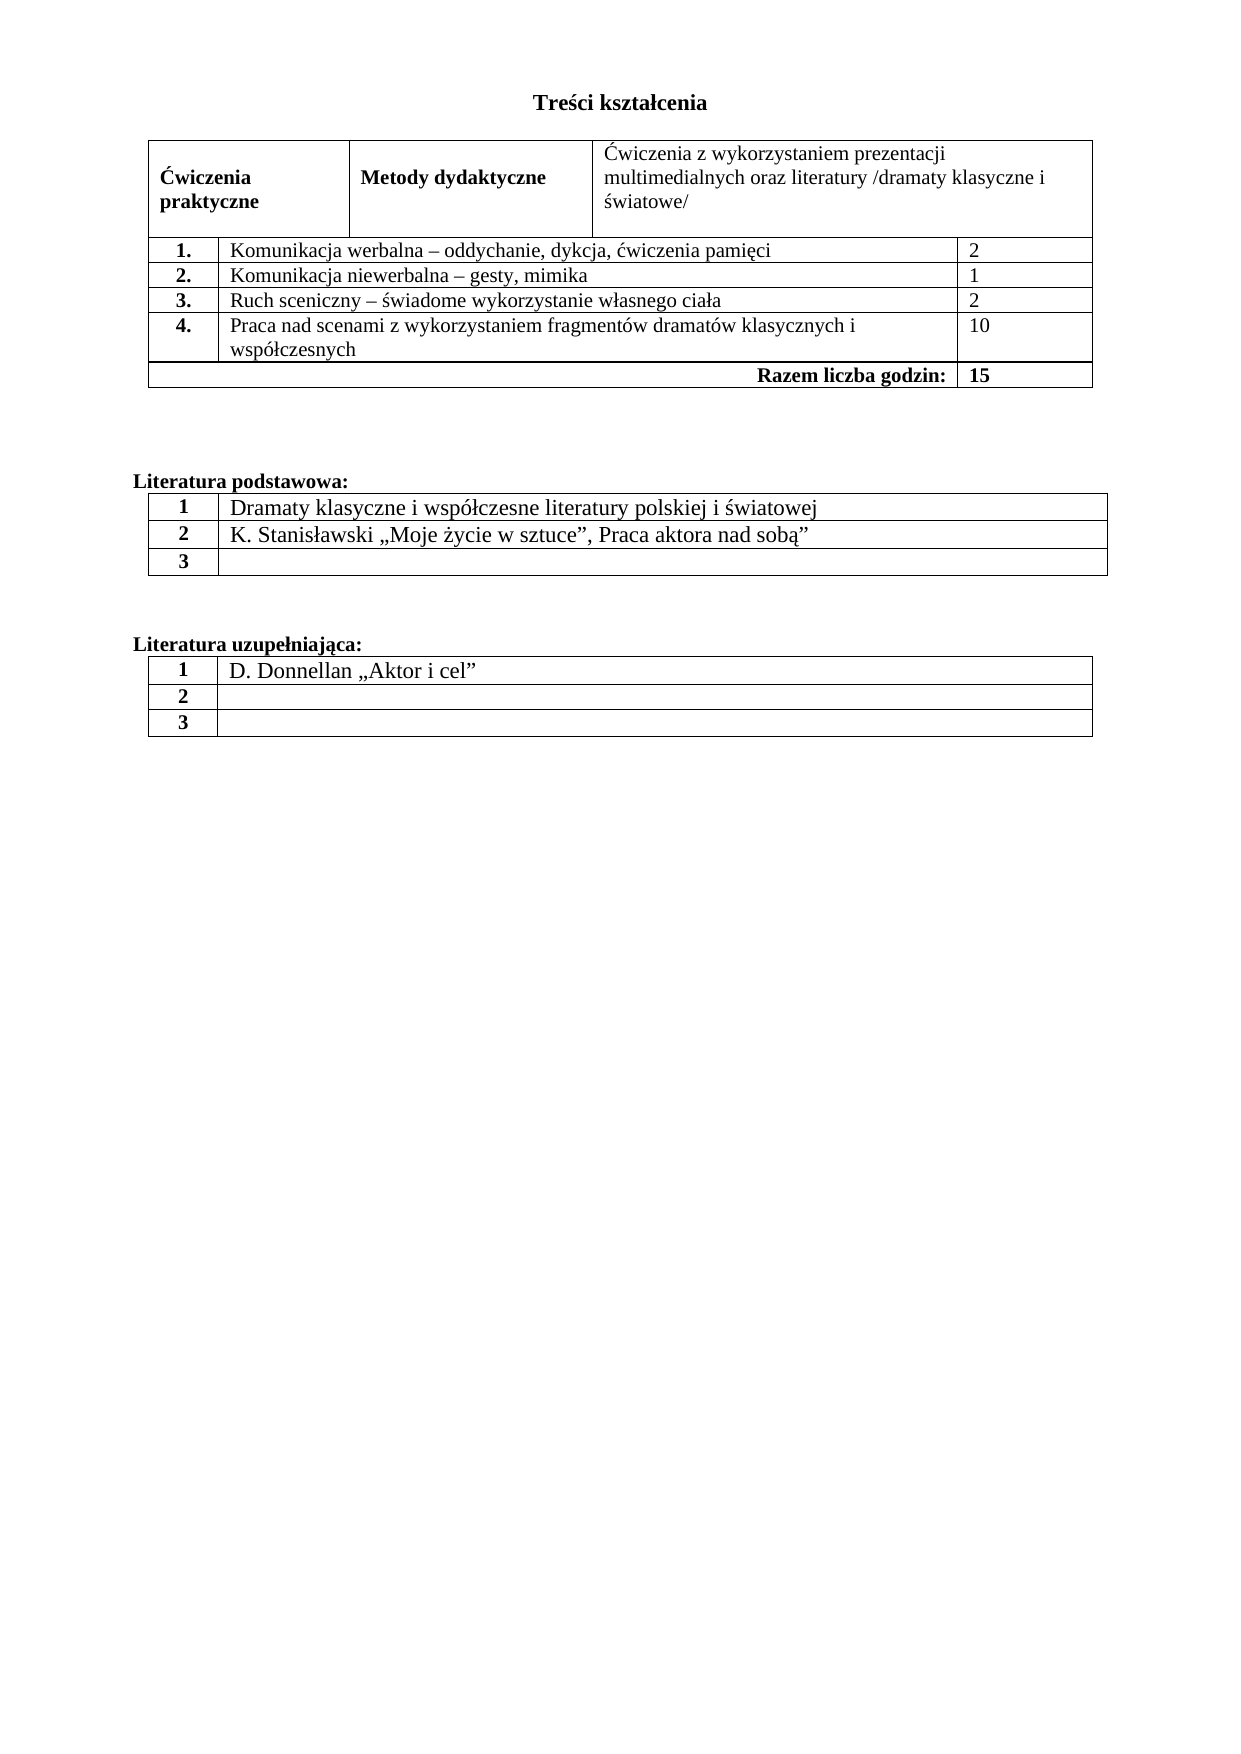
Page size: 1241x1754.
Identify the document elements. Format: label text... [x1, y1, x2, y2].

table_cell 4. [149, 313, 218, 361]
table_header 1 [149, 494, 218, 520]
table_cell 1. [149, 238, 218, 262]
table_cell 2 [149, 521, 218, 547]
table_cell 2 [958, 238, 1092, 262]
text Literatura uzupełniająca: [133, 632, 1092, 656]
table_cell 3. [149, 288, 218, 312]
table_cell 2 [958, 288, 1092, 312]
text Literatura podstawowa: [133, 469, 1092, 493]
table_cell 15 [958, 363, 1092, 387]
table_cell [219, 549, 1107, 575]
table_cell 2. [149, 263, 218, 287]
table_cell Ruch sceniczny – świadome wykorzystanie własnego ciała [219, 288, 957, 312]
table_cell 3 [149, 710, 217, 736]
table_header Ćwiczenia praktyczne [149, 141, 349, 237]
table_cell Razem liczba godzin: [149, 363, 957, 387]
table_cell [218, 685, 1092, 708]
table_header Ćwiczenia z wykorzystaniem prezentacji multimedialnych oraz literatury /dramaty klasyczne i światowe/ [593, 141, 1092, 237]
table_header Metody dydaktyczne [350, 141, 592, 237]
table_cell Komunikacja werbalna – oddychanie, dykcja, ćwiczenia pamięci [219, 238, 957, 262]
table_cell Komunikacja niewerbalna – gesty, mimika [219, 263, 957, 287]
table_cell 10 [958, 313, 1092, 361]
table_cell [218, 710, 1092, 736]
table_header Dramaty klasyczne i współczesne literatury polskiej i światowej [219, 494, 1107, 520]
table_cell 1 [958, 263, 1092, 287]
table_header 1 [149, 657, 217, 683]
table_cell 2 [149, 685, 217, 708]
table_header D. Donnellan „Aktor i cel” [218, 657, 1092, 683]
text Treści kształcenia [148, 89, 1092, 115]
table_cell Praca nad scenami z wykorzystaniem fragmentów dramatów klasycznych i współczesnych [219, 313, 957, 361]
table_cell K. Stanisławski „Moje życie w sztuce”, Praca aktora nad sobą” [219, 521, 1107, 547]
table_cell 3 [149, 549, 218, 575]
